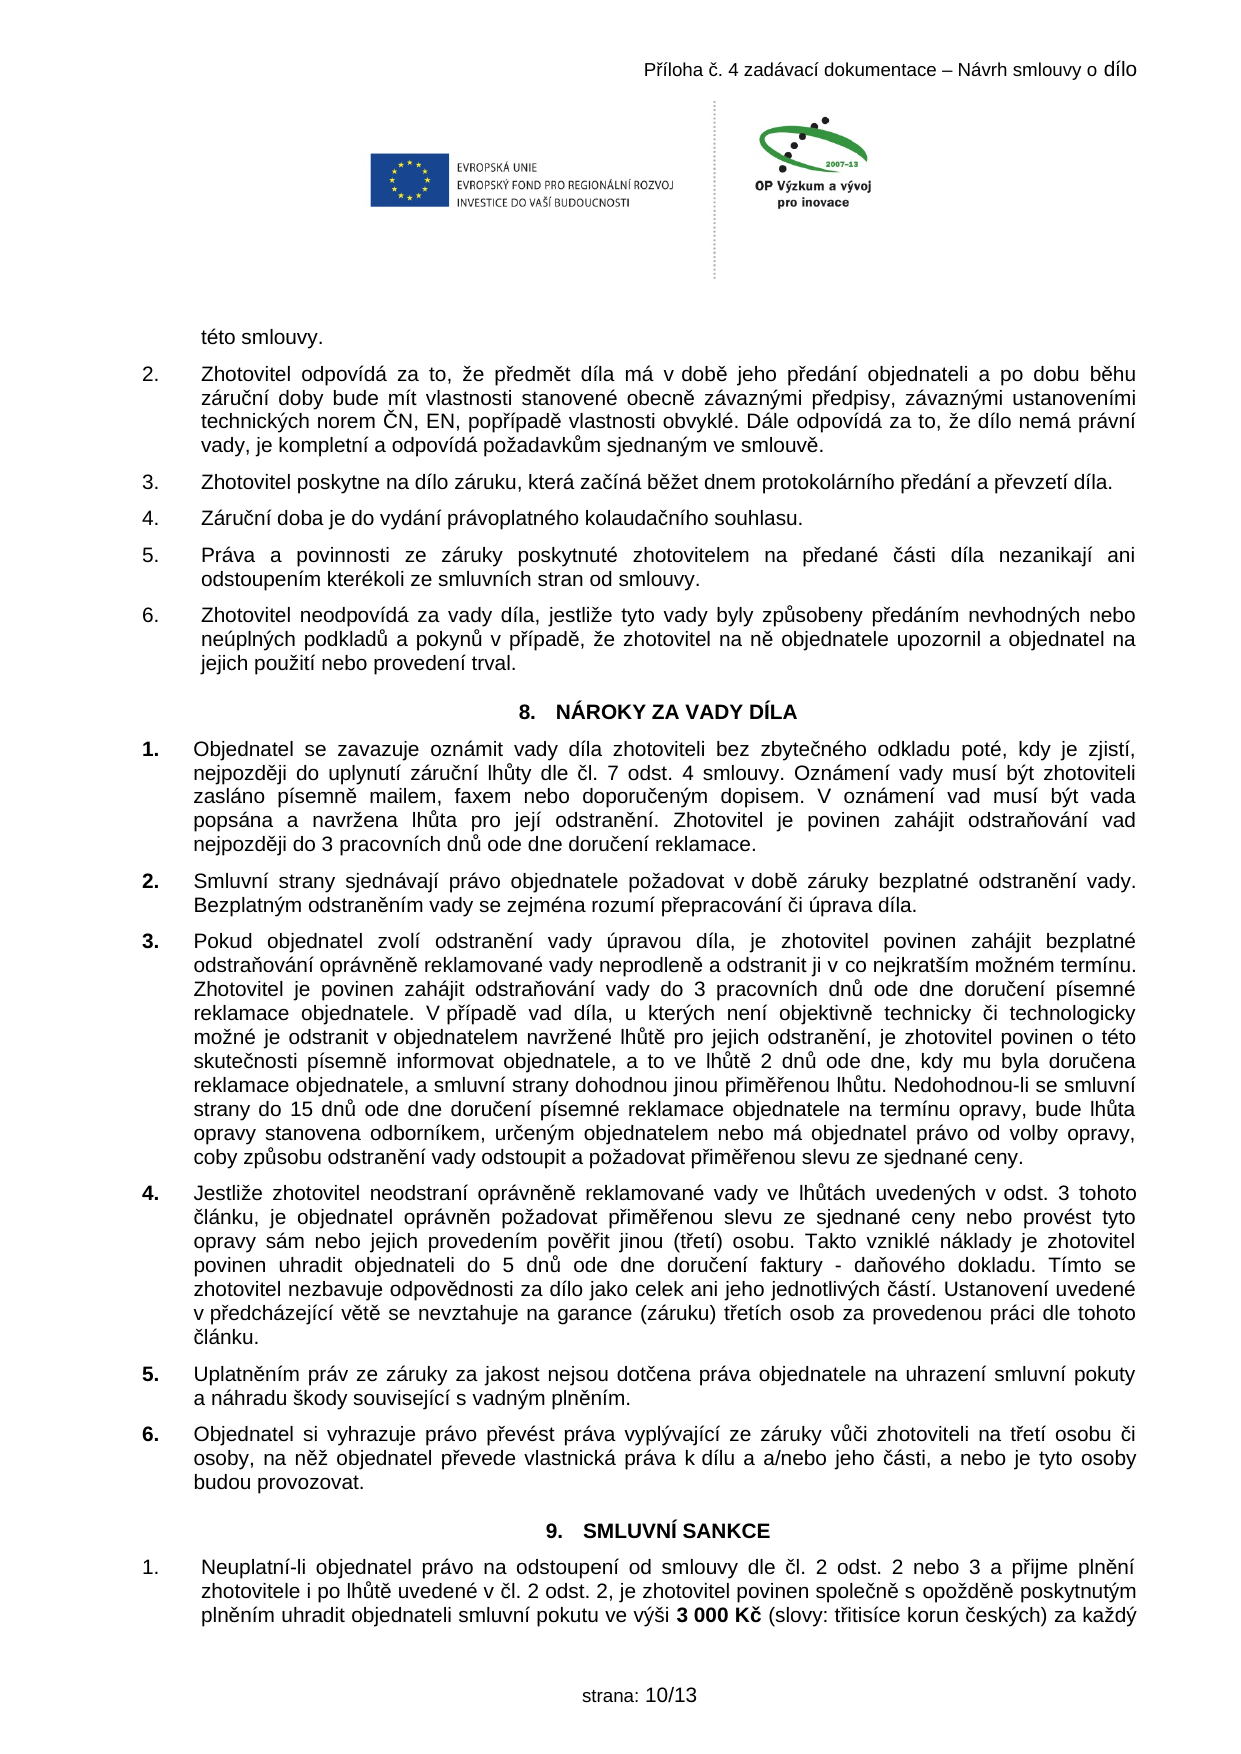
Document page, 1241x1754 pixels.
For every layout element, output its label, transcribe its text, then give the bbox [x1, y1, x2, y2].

list Pokud objednatel zvolí odstranění vady úpravou díla, je zhotovitel povinen zahájit bezplatné odstraňování oprávněně reklamované vady neprodleně a odstranit ji v co nejkratším možném termínu. Zhotovitel je povinen zahájit odstraňování vady do 3 pracovních dnů ode dne doručení písemné reklamace objednatele. V případě vad díla, u kterých není objektivně technicky či technologicky možné je odstranit v objednatelem navržené lhůtě pro jejich odstranění, je zhotovitel povinen o této skutečnosti písemně informovat objednatele, a to ve lhůtě 2 dnů ode dne, kdy mu byla doručena reklamace objednatele, a smluvní strany dohodnou jinou přiměřenou lhůtu. Nedohodnou-li se smluvní strany do 15 dnů ode dne doručení písemné reklamace objednatele na termínu opravy, bude lhůta opravy stanovena odborníkem, určeným objednatelem nebo má objednatel právo od volby opravy, coby způsobu odstranění vady odstoupit a požadovat přiměřenou slevu ze sjednané ceny. [142, 929, 1137, 1169]
list Objednatel se zavazuje oznámit vady díla zhotoviteli bez zbytečného odkladu poté, kdy je zjistí, nejpozději do uplynutí záruční lhůty dle čl. 7 odst. 4 smlouvy. Oznámení vady musí být zhotoviteli zasláno písemně mailem, faxem nebo doporučeným dopisem. V oznámení vad musí být vada popsána a navržena lhůta pro její odstranění. Zhotovitel je povinen zahájit odstraňování vad nejpozději do 3 pracovních dnů ode dne doručení reklamace. [142, 736, 1137, 856]
list Smluvní strany sjednávají právo objednatele požadovat v době záruky bezplatné odstranění vady. Bezplatným odstraněním vady se zejména rozumí přepracování či úprava díla. [142, 869, 1137, 917]
picture [328, 93, 907, 297]
list Dílo má vady, jestliže provedení díla neodpovídá výsledku určenému v této smlouvě a účelu díla dle této smlouvy. [142, 325, 1137, 349]
list Zhotovitel odpovídá za to, že předmět díla má v době jeho předání objednateli a po dobu běhu záruční doby bude mít vlastnosti stanovené obecně závaznými předpisy, závaznými ustanoveními technických norem ČN, EN, popřípadě vlastnosti obvyklé. Dále odpovídá za to, že dílo nemá právní vady, je kompletní a odpovídá požadavkům sjednaným ve smlouvě. [142, 361, 1137, 457]
list Objednatel si vyhrazuje právo převést práva vyplývající ze záruky vůči zhotoviteli na třetí osobu či osoby, na něž objednatel převede vlastnická práva k dílu a a/nebo jeho části, a nebo je tyto osoby budou provozovat. [142, 1422, 1137, 1494]
list Záruční doba je do vydání právoplatného kolaudačního souhlasu. [142, 506, 1137, 530]
list Zhotovitel neodpovídá za vady díla, jestliže tyto vady byly způsobeny předáním nevhodných nebo neúplných podkladů a pokynů v případě, že zhotovitel na ně objednatele upozornil a objednatel na jejich použití nebo provedení trval. [142, 603, 1137, 675]
list Zhotovitel poskytne na dílo záruku, která začíná běžet dnem protokolárního předání a převzetí díla. [142, 470, 1137, 494]
list Jestliže zhotovitel neodstraní oprávněně reklamované vady ve lhůtách uvedených v odst. 3 tohoto článku, je objednatel oprávněn požadovat přiměřenou slevu ze sjednané ceny nebo provést tyto opravy sám nebo jejich provedením pověřit jinou (třetí) osobu. Takto vzniklé náklady je zhotovitel povinen uhradit objednateli do 5 dnů ode dne doručení faktury - daňového dokladu. Tímto se zhotovitel nezbavuje odpovědnosti za dílo jako celek ani jeho jednotlivých částí. Ustanovení uvedené v předcházející větě se nevztahuje na garance (záruku) třetích osob za provedenou práci dle tohoto článku. [142, 1181, 1137, 1349]
list Smluvní sankce [179, 1519, 1137, 1543]
list Práva a povinnosti ze záruky poskytnuté zhotovitelem na předané části díla nezanikají ani odstoupením kterékoli ze smluvních stran od smlouvy. [142, 543, 1137, 591]
list Nároky za vady díla [179, 700, 1137, 724]
list Uplatněním práv ze záruky za jakost nejsou dotčena práva objednatele na uhrazení smluvní pokuty a náhradu škody související s vadným plněním. [142, 1361, 1137, 1409]
